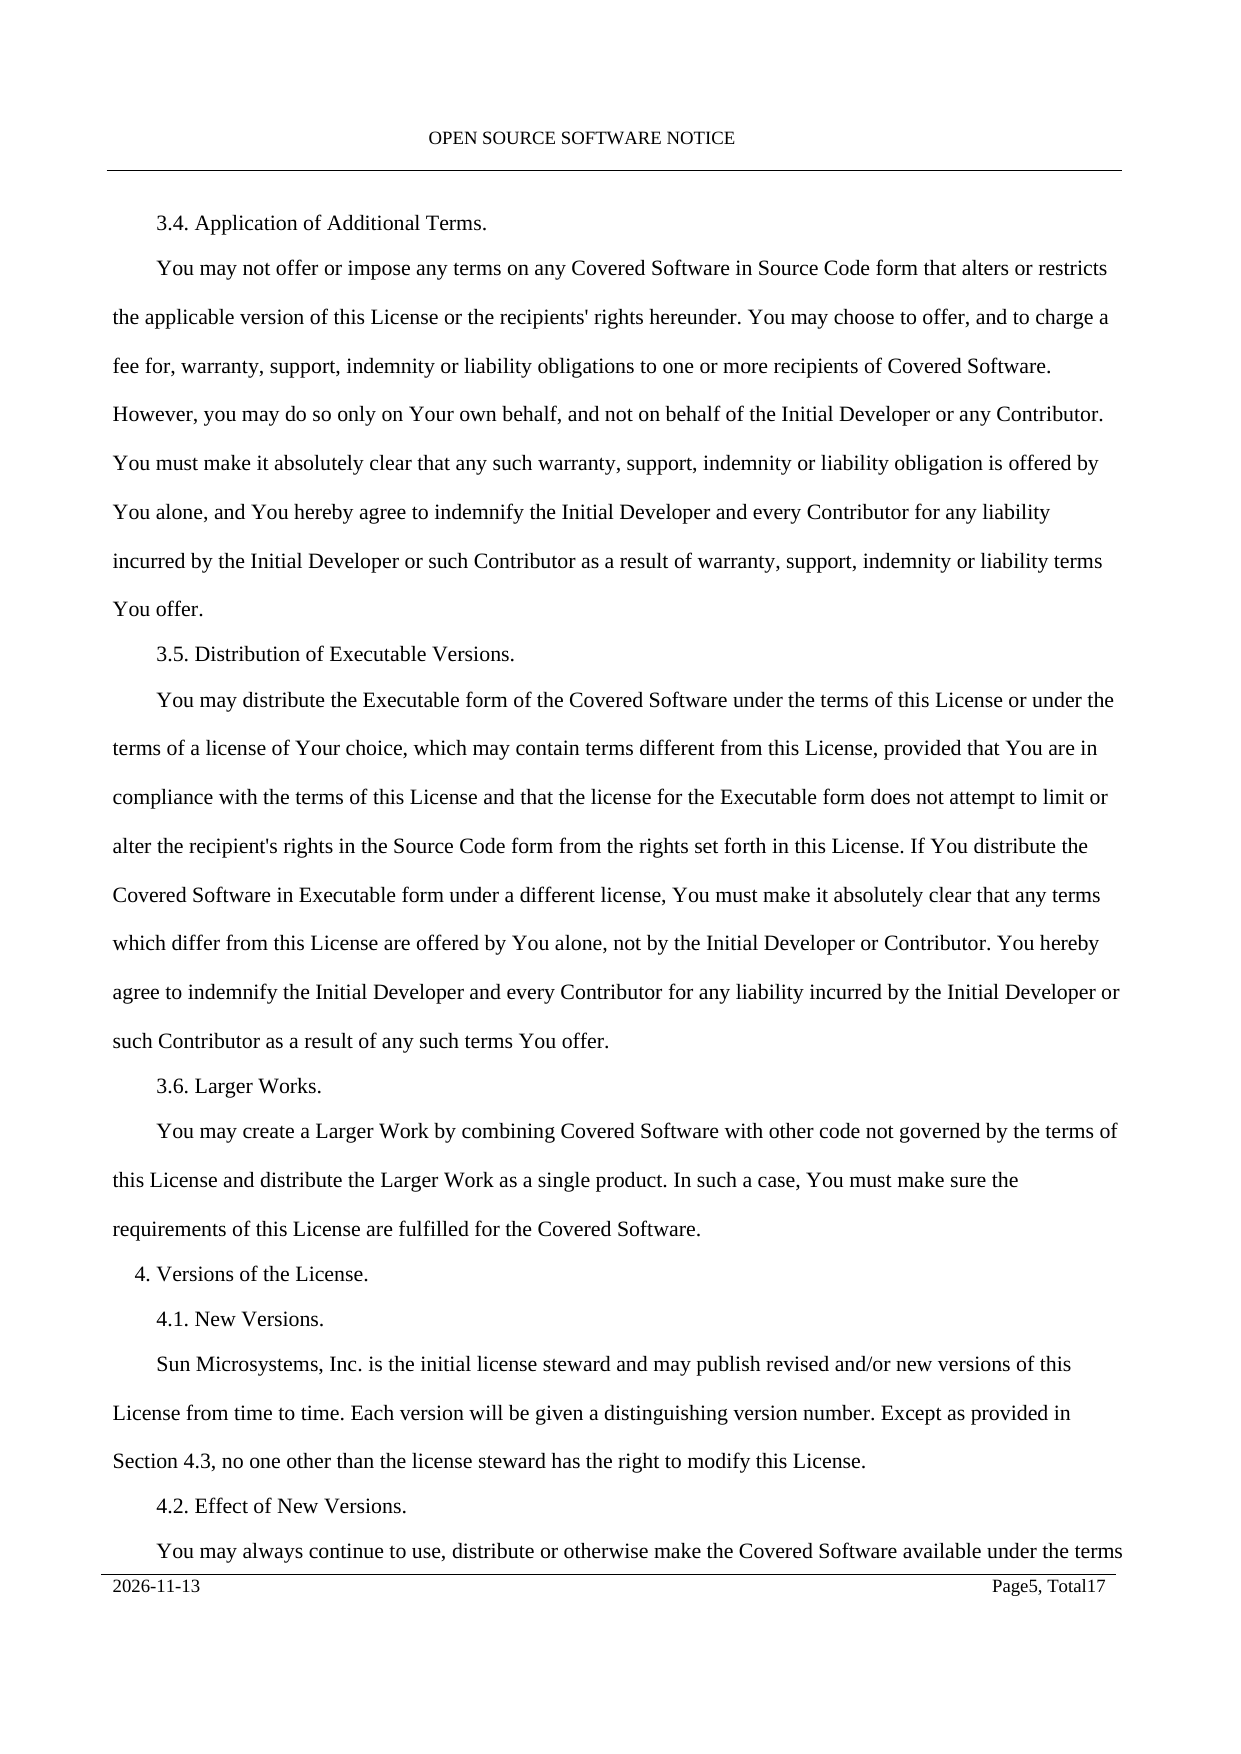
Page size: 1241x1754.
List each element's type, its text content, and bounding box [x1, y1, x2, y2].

text 3.6. Larger Works. [112, 1069, 1128, 1102]
text 3.4. Application of Additional Terms. [112, 206, 1128, 239]
text 3.5. Distribution of Executable Versions. [112, 638, 1128, 670]
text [112, 1535, 1128, 1567]
text Sun Microsystems, Inc. is the initial license steward and may publish revised and/or new versions of this License from time to time. Each version will be given a distinguishing version number. Except as provided in Section 4.3, no one other than the license steward has the right to modify this License. [112, 1347, 1128, 1477]
text You may not offer or impose any terms on any Covered Software in Source Code form that alters or restricts the applicable version of this License or the recipients' rights hereunder. You may choose to offer, and to charge a fee for, warranty, support, indemnity or liability obligations to one or more recipients of Covered Software. However, you may do so only on Your own behalf, and not on behalf of the Initial Developer or any Contributor. You must make it absolutely clear that any such warranty, support, indemnity or liability obligation is offered by You alone, and You hereby agree to indemnify the Initial Developer and every Contributor for any liability incurred by the Initial Developer or such Contributor as a result of warranty, support, indemnity or liability terms You offer. [112, 251, 1128, 625]
text 4.1. New Versions. [112, 1302, 1128, 1334]
text 4.2. Effect of New Versions. [112, 1490, 1128, 1522]
text You may create a Larger Work by combining Covered Software with other code not governed by the terms of this License and distribute the Larger Work as a single product. In such a case, You must make sure the requirements of this License are fulfilled for the Covered Software. [112, 1114, 1128, 1244]
text You may distribute the Executable form of the Covered Software under the terms of this License or under the terms of a license of Your choice, which may contain terms different from this License, provided that You are in compliance with the terms of this License and that the license for the Executable form does not attempt to limit or alter the recipient's rights in the Source Code form from the rights set forth in this License. If You distribute the Covered Software in Executable form under a different license, You must make it absolutely clear that any terms which differ from this License are offered by You alone, not by the Initial Developer or Contributor. You hereby agree to indemnify the Initial Developer and every Contributor for any liability incurred by the Initial Developer or such Contributor as a result of any such terms You offer. [112, 683, 1128, 1057]
text 4. Versions of the License. [112, 1257, 1128, 1289]
